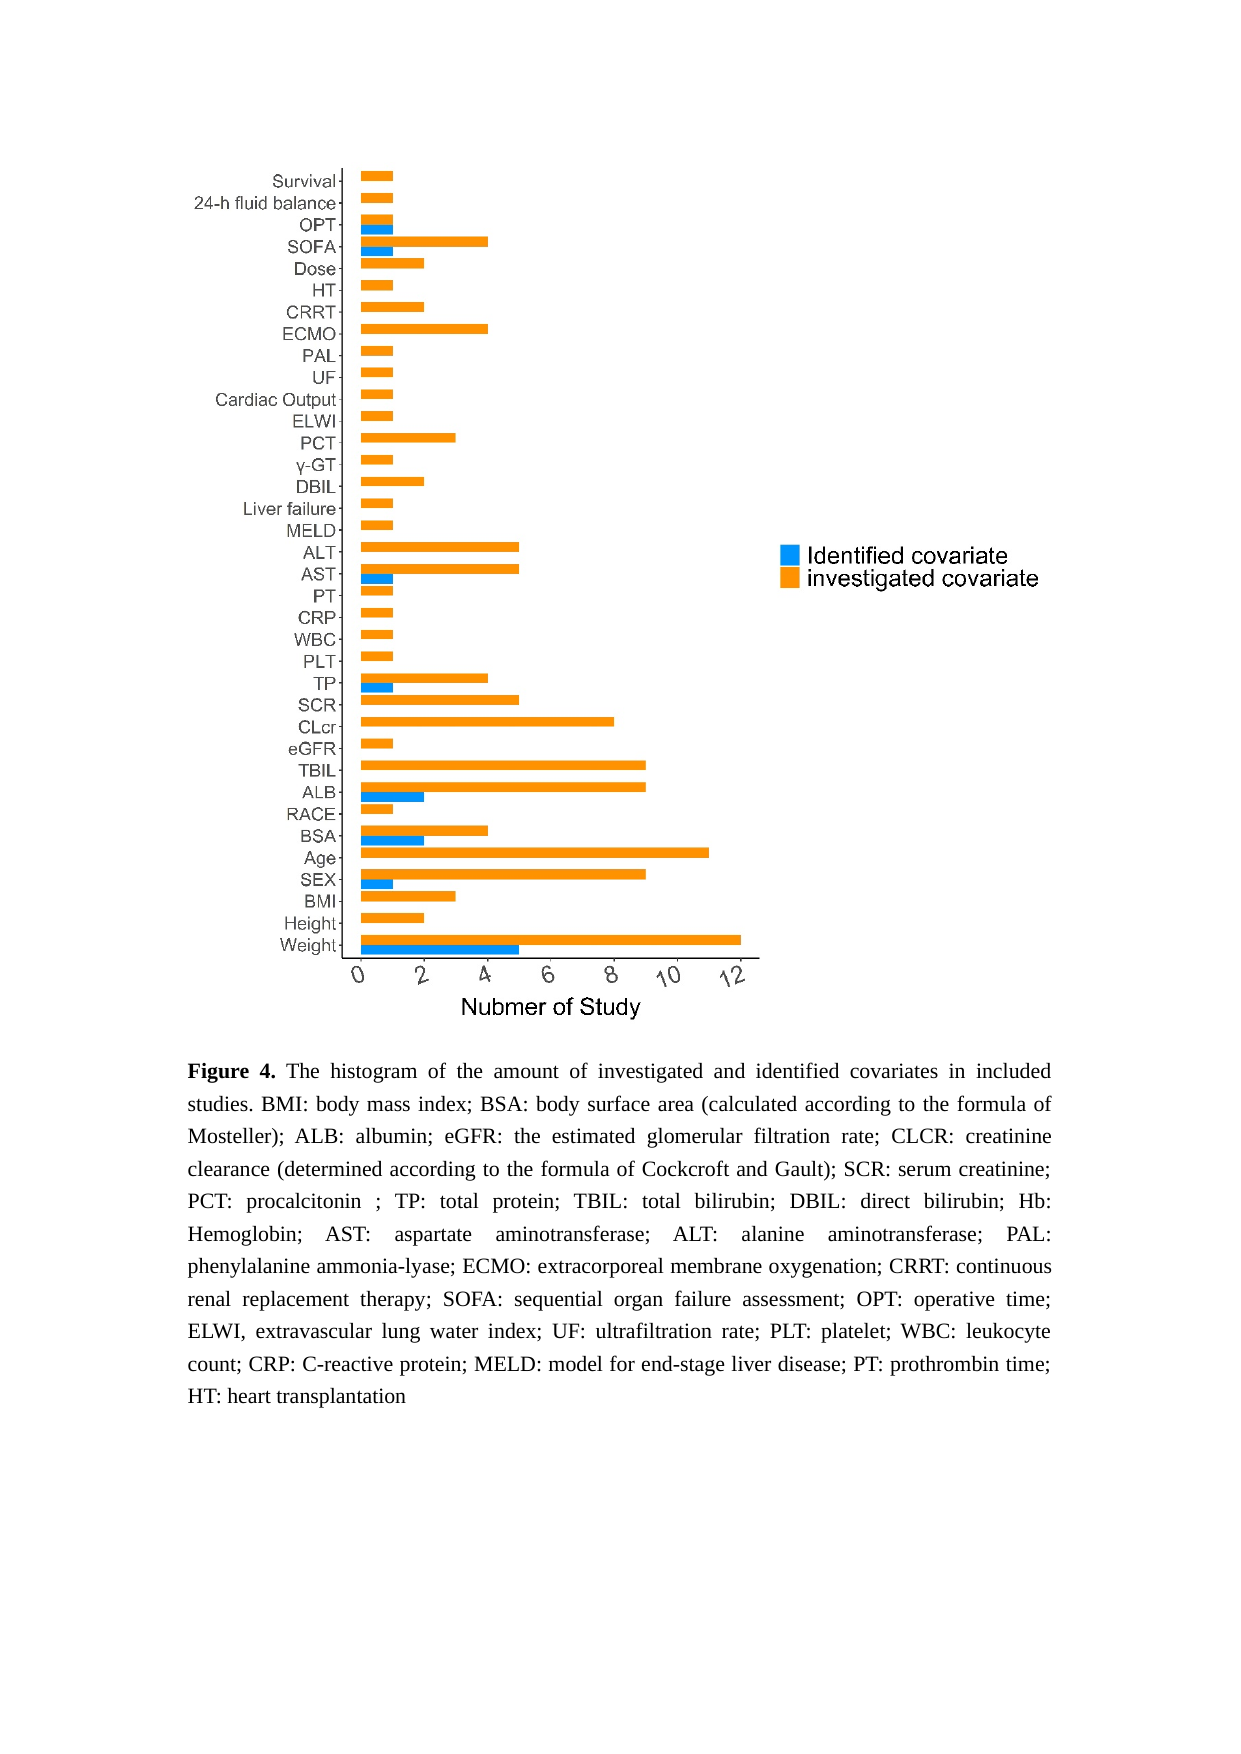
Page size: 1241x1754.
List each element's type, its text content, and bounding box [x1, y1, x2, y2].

picture [187, 162, 1052, 1026]
text Figure 4. The histogram of the amount of investigated and identified covariates in included studies. BMI: body mass index; BSA: body surface area (calculated according to the formula of Mosteller); ALB: albumin; eGFR: the estimated glomerular filtration rate; CLCR: creatinine clearance (determined according to the formula of Cockcroft and Gault); SCR: serum creatinine; PCT: procalcitonin ; TP: total protein; TBIL: total bilirubin; DBIL: direct bilirubin; Hb: Hemoglobin; AST: aspartate aminotransferase; ALT: alanine aminotransferase; PAL: phenylalanine ammonia-lyase; ECMO: extracorporeal membrane oxygenation; CRRT: continuous renal replacement therapy; SOFA: sequential organ failure assessment; OPT: operative time; ELWI, extravascular lung water index; UF: ultrafiltration rate; PLT: platelet; WBC: leukocyte count; CRP: C-reactive protein; MELD: model for end-stage liver disease; PT: prothrombin time; HT: heart transplantation [187, 1054, 1053, 1412]
